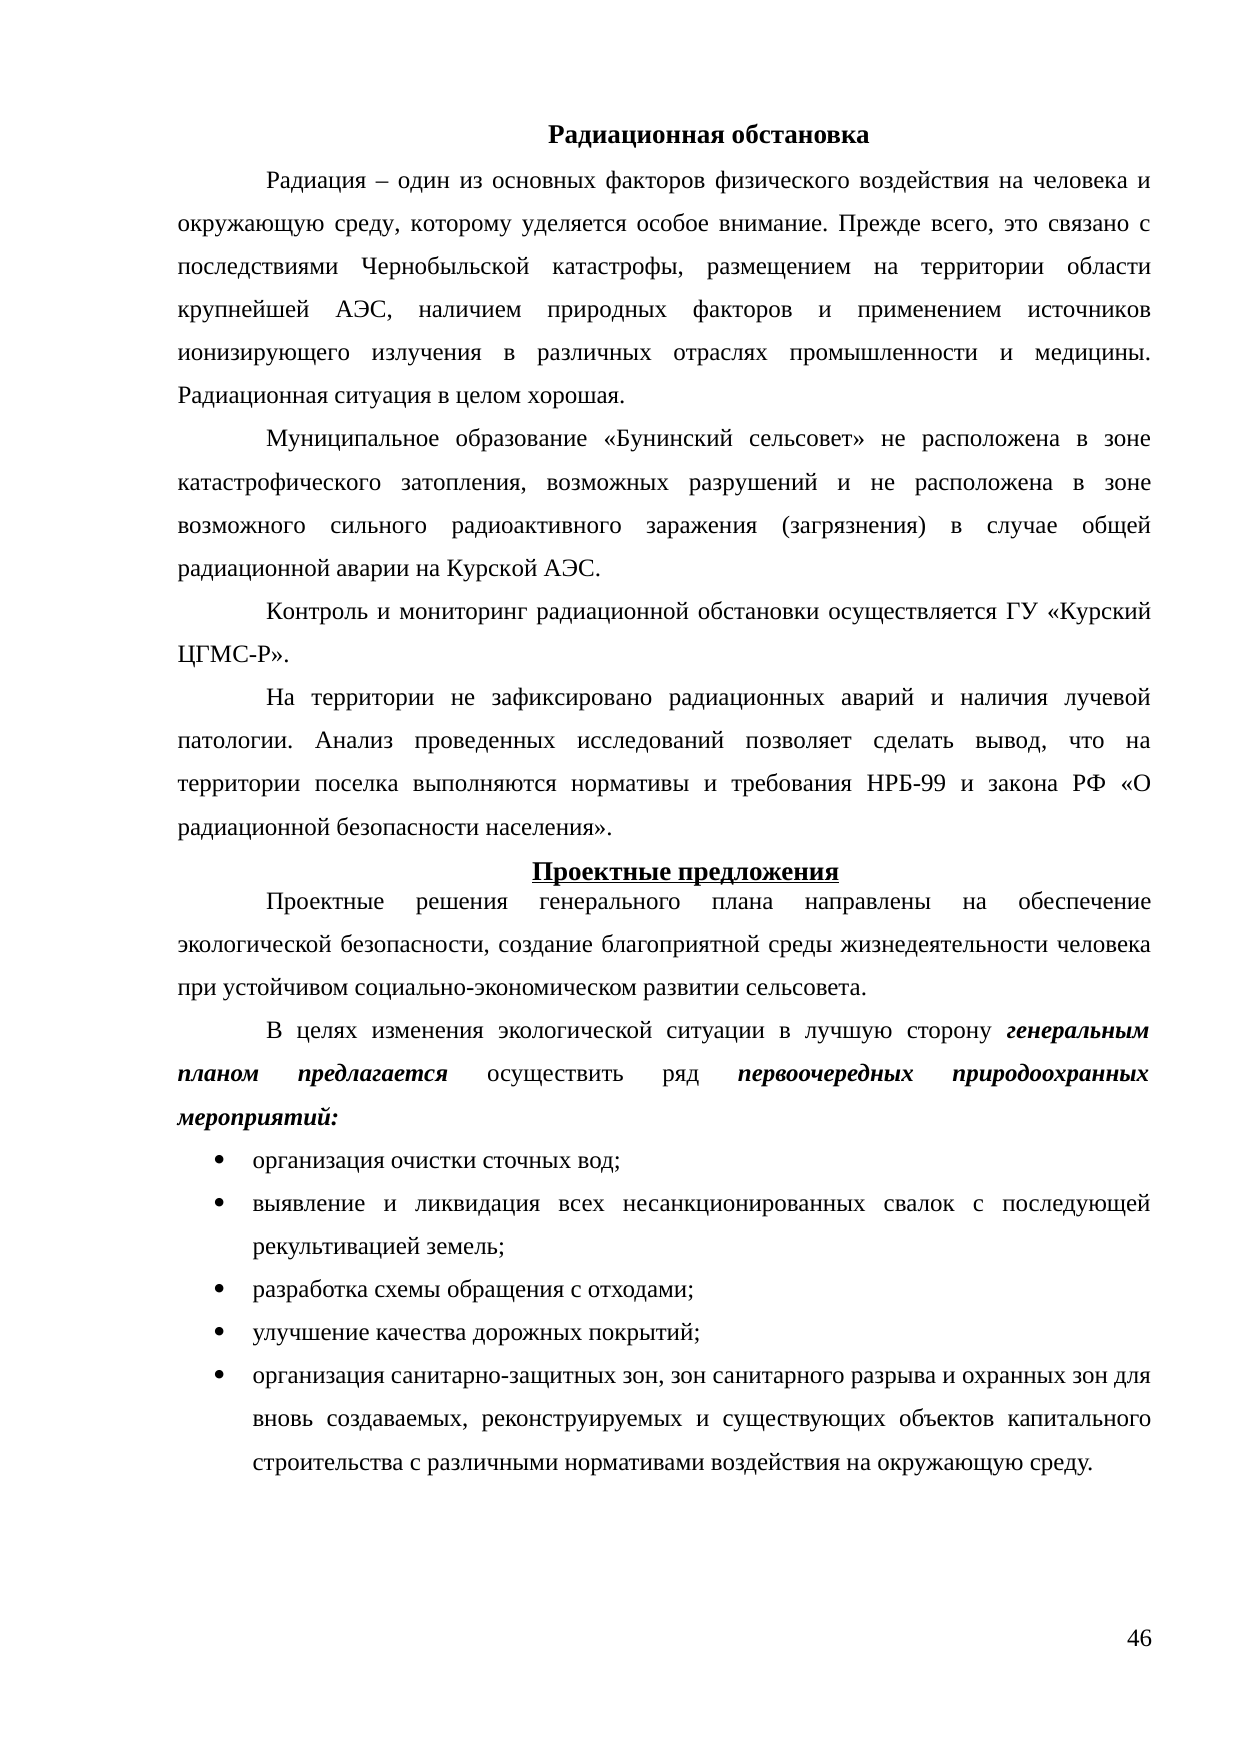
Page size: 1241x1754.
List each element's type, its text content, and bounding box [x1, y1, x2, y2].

text Радиационная обстановка [177, 118, 1152, 149]
list организация очистки сточных вод; [215, 1145, 1152, 1173]
text Муниципальное образование «Бунинский сельсовет» не расположена в зоне катастрофического затопления, возможных разрушений и не расположена в зоне возможного сильного радиоактивного заражения (загрязнения) в случае общей радиационной аварии на Курской АЭС. [177, 423, 1152, 582]
list разработка схемы обращения с отходами; [215, 1274, 1152, 1303]
list выявление и ликвидация всех несанкционированных свалок с последующей рекультивацией земель; [215, 1188, 1152, 1260]
text Контроль и мониторинг радиационной обстановки осуществляется ГУ «Курский ЦГМС-Р». [177, 596, 1152, 668]
text Проектные решения генерального плана направлены на обеспечение экологической безопасности, создание благоприятной среды жизнедеятельности человека при устойчивом социально-экономическом развитии сельсовета. [177, 886, 1152, 1001]
text Радиация – один из основных факторов физического воздействия на человека и окружающую среду, которому уделяется особое внимание. Прежде всего, это связано с последствиями Чернобыльской катастрофы, размещением на территории области крупнейшей АЭС, наличием природных факторов и применением источников ионизирующего излучения в различных отраслях промышленности и медицины. Радиационная ситуация в целом хорошая. [177, 165, 1152, 409]
list Проектные предложения [219, 855, 1152, 886]
list улучшение качества дорожных покрытий; [215, 1317, 1152, 1346]
text В целях изменения экологической ситуации в лучшую сторону генеральным планом предлагается осуществить ряд первоочередных природоохранных мероприятий: [177, 1015, 1152, 1130]
text На территории не зафиксировано радиационных аварий и наличия лучевой патологии. Анализ проведенных исследований позволяет сделать вывод, что на территории поселка выполняются нормативы и требования НРБ-99 и закона РФ «О радиационной безопасности населения». [177, 682, 1152, 840]
list организация санитарно-защитных зон, зон санитарного разрыва и охранных зон для вновь создаваемых, реконструируемых и существующих объектов капитального строительства с различными нормативами воздействия на окружающую среду. [215, 1360, 1152, 1475]
